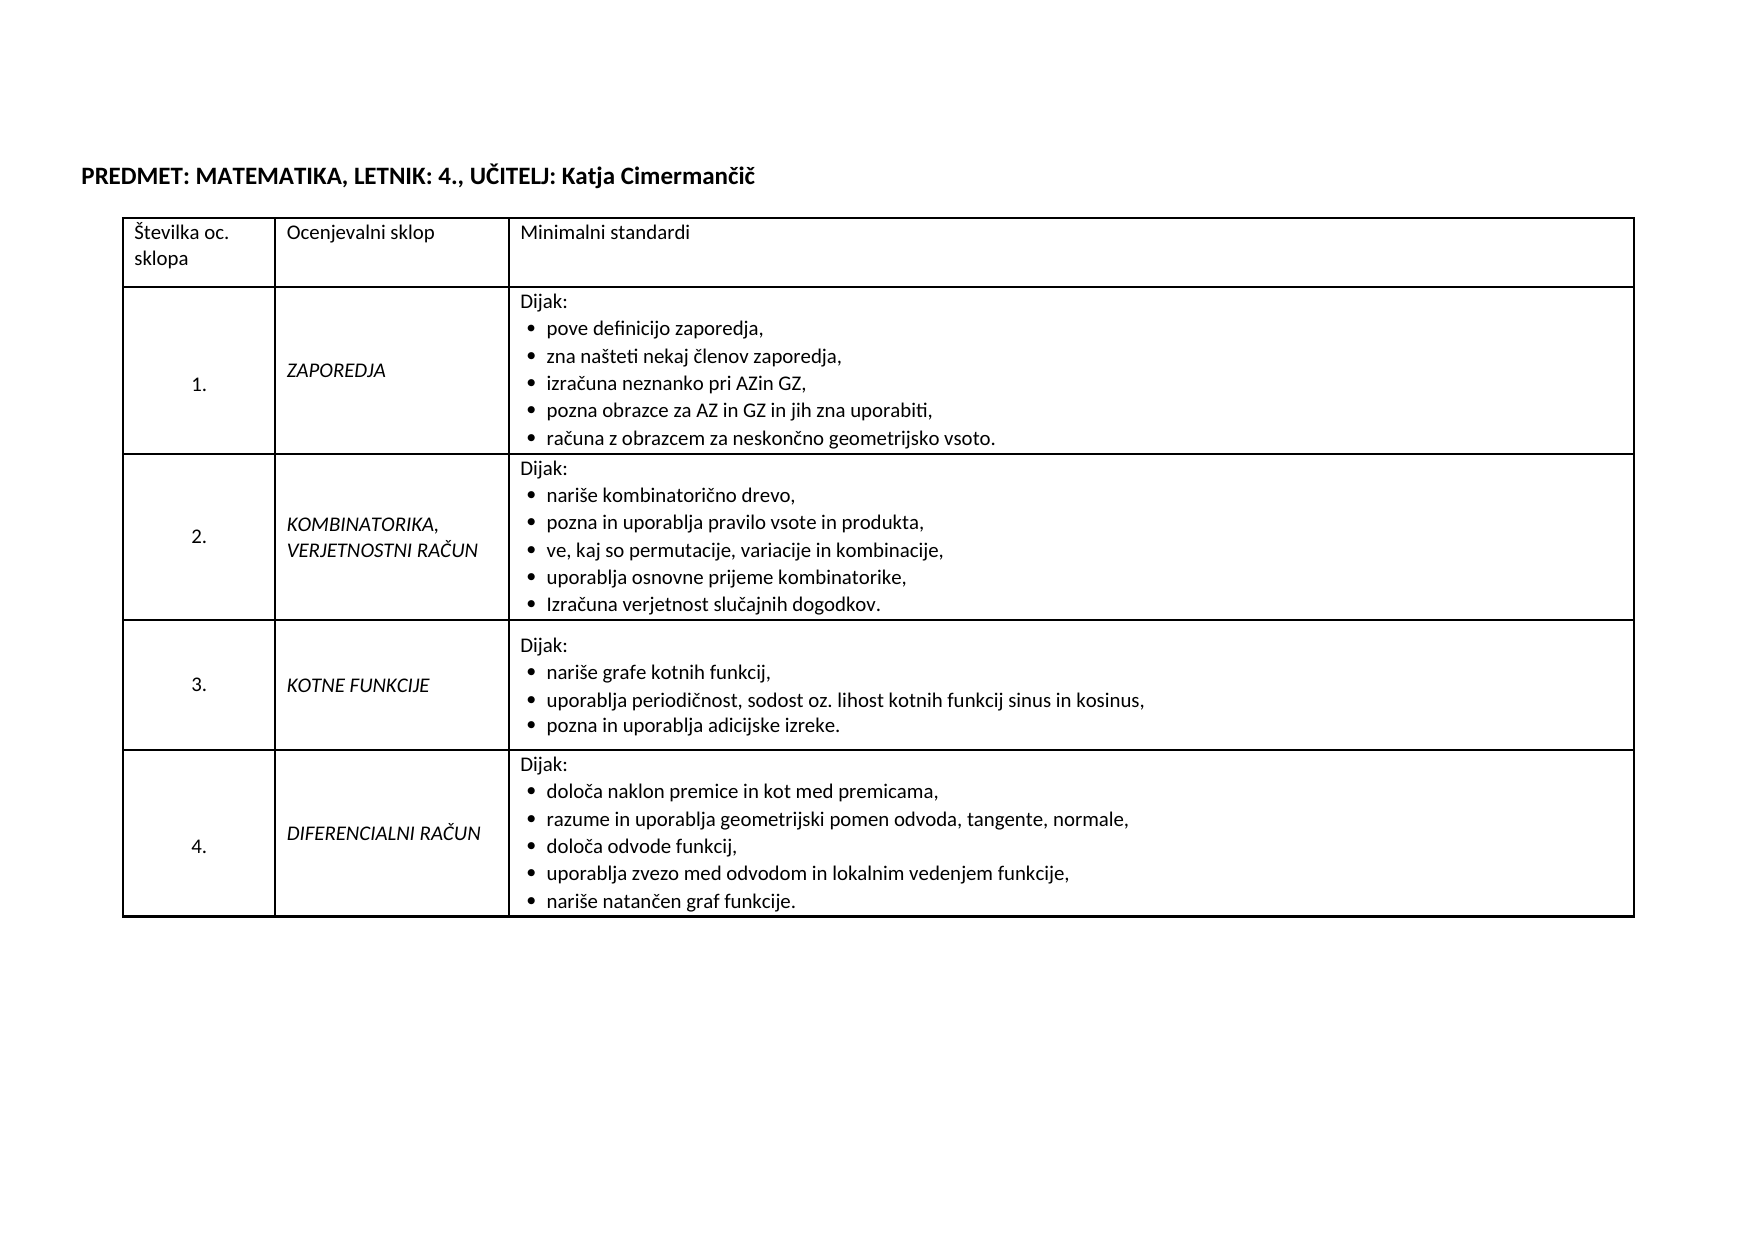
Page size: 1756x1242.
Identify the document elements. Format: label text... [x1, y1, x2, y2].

table_cell KOTNE FUNKCIJE [276, 621, 508, 749]
table_header Minimalni standardi [510, 219, 1633, 286]
table_cell 1. [124, 288, 274, 453]
text PREDMET: MATEMATIKA, LETNIK: 4., UČITELJ: Katja Cimermančič [81, 160, 1705, 191]
table_cell KOMBINATORIKA, VERJETNOSTNI RAČUN [276, 455, 508, 619]
table_cell 3. [124, 621, 274, 749]
table_cell ZAPOREDJA [276, 288, 508, 453]
table_cell DIFERENCIALNI RAČUN [276, 751, 508, 915]
table_cell Dijak: pove definicijo zaporedja, zna našteti nekaj členov zaporedja, izračuna neznanko pri AZin GZ, pozna obrazce za AZ in GZ in jih zna uporabiti, računa z obrazcem za neskončno geometrijsko vsoto. [510, 288, 1633, 453]
table_cell 2. [124, 455, 274, 619]
table_header Številka oc. sklopa [124, 219, 274, 286]
table_cell Dijak: določa naklon premice in kot med premicama, razume in uporablja geometrijski pomen odvoda, tangente, normale, določa odvode funkcij, uporablja zvezo med odvodom in lokalnim vedenjem funkcije, nariše natančen graf funkcije. [510, 751, 1633, 915]
table_header Ocenjevalni sklop [276, 219, 508, 286]
table_cell Dijak: nariše grafe kotnih funkcij, uporablja periodičnost, sodost oz. lihost kotnih funkcij sinus in kosinus, pozna in uporablja adicijske izreke. [510, 621, 1633, 749]
table_cell 4. [124, 751, 274, 915]
table_cell Dijak: nariše kombinatorično drevo, pozna in uporablja pravilo vsote in produkta, ve, kaj so permutacije, variacije in kombinacije, uporablja osnovne prijeme kombinatorike, Izračuna verjetnost slučajnih dogodkov. [510, 455, 1633, 619]
